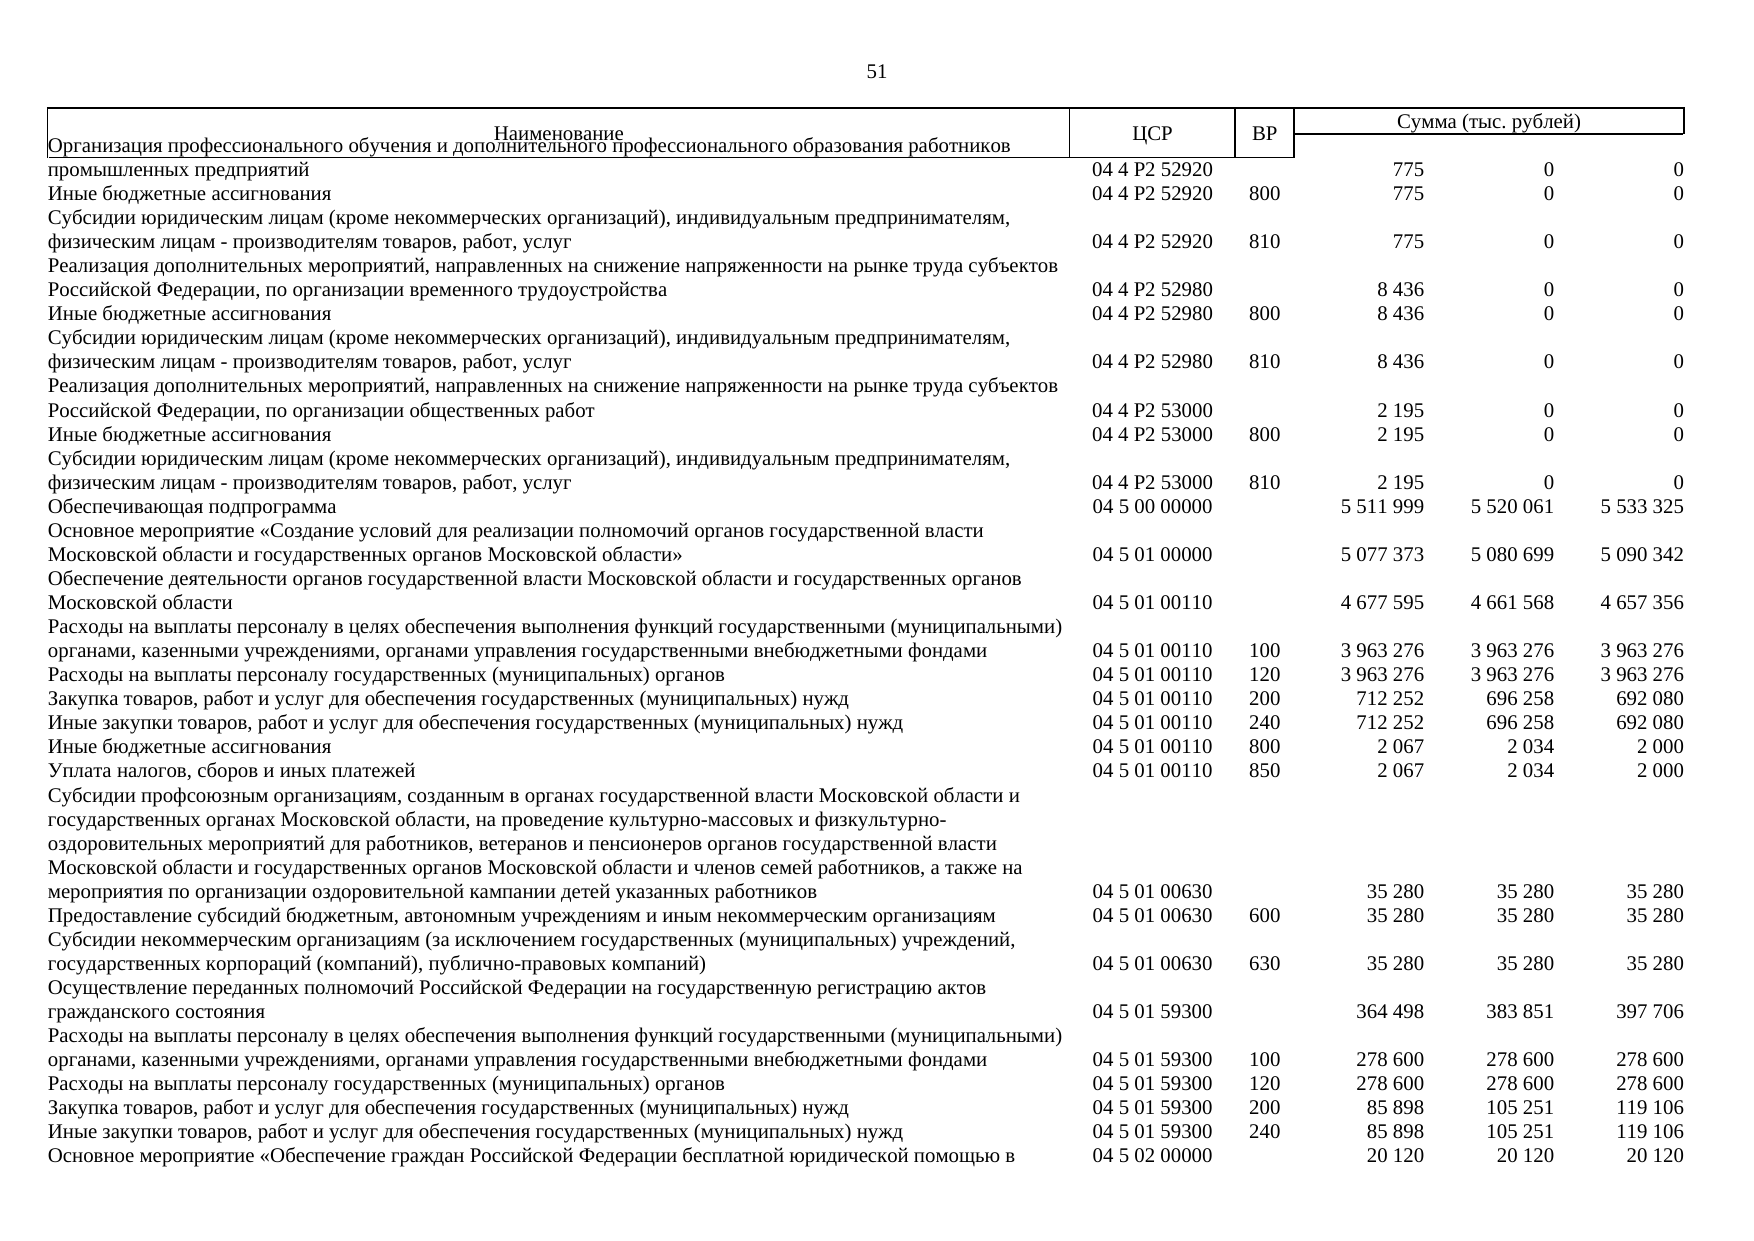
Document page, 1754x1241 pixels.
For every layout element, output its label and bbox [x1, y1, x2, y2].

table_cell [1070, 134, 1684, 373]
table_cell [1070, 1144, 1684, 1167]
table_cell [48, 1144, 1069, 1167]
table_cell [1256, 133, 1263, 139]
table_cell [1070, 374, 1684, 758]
table_header [1236, 109, 1293, 133]
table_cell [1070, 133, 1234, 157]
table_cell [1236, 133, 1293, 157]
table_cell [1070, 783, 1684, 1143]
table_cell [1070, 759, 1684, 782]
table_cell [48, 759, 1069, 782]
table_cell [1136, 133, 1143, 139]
table_header [1070, 109, 1234, 133]
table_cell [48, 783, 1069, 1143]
table_header [48, 109, 1069, 133]
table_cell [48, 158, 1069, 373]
table_header [1295, 109, 1683, 133]
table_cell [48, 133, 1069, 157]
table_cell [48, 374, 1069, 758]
